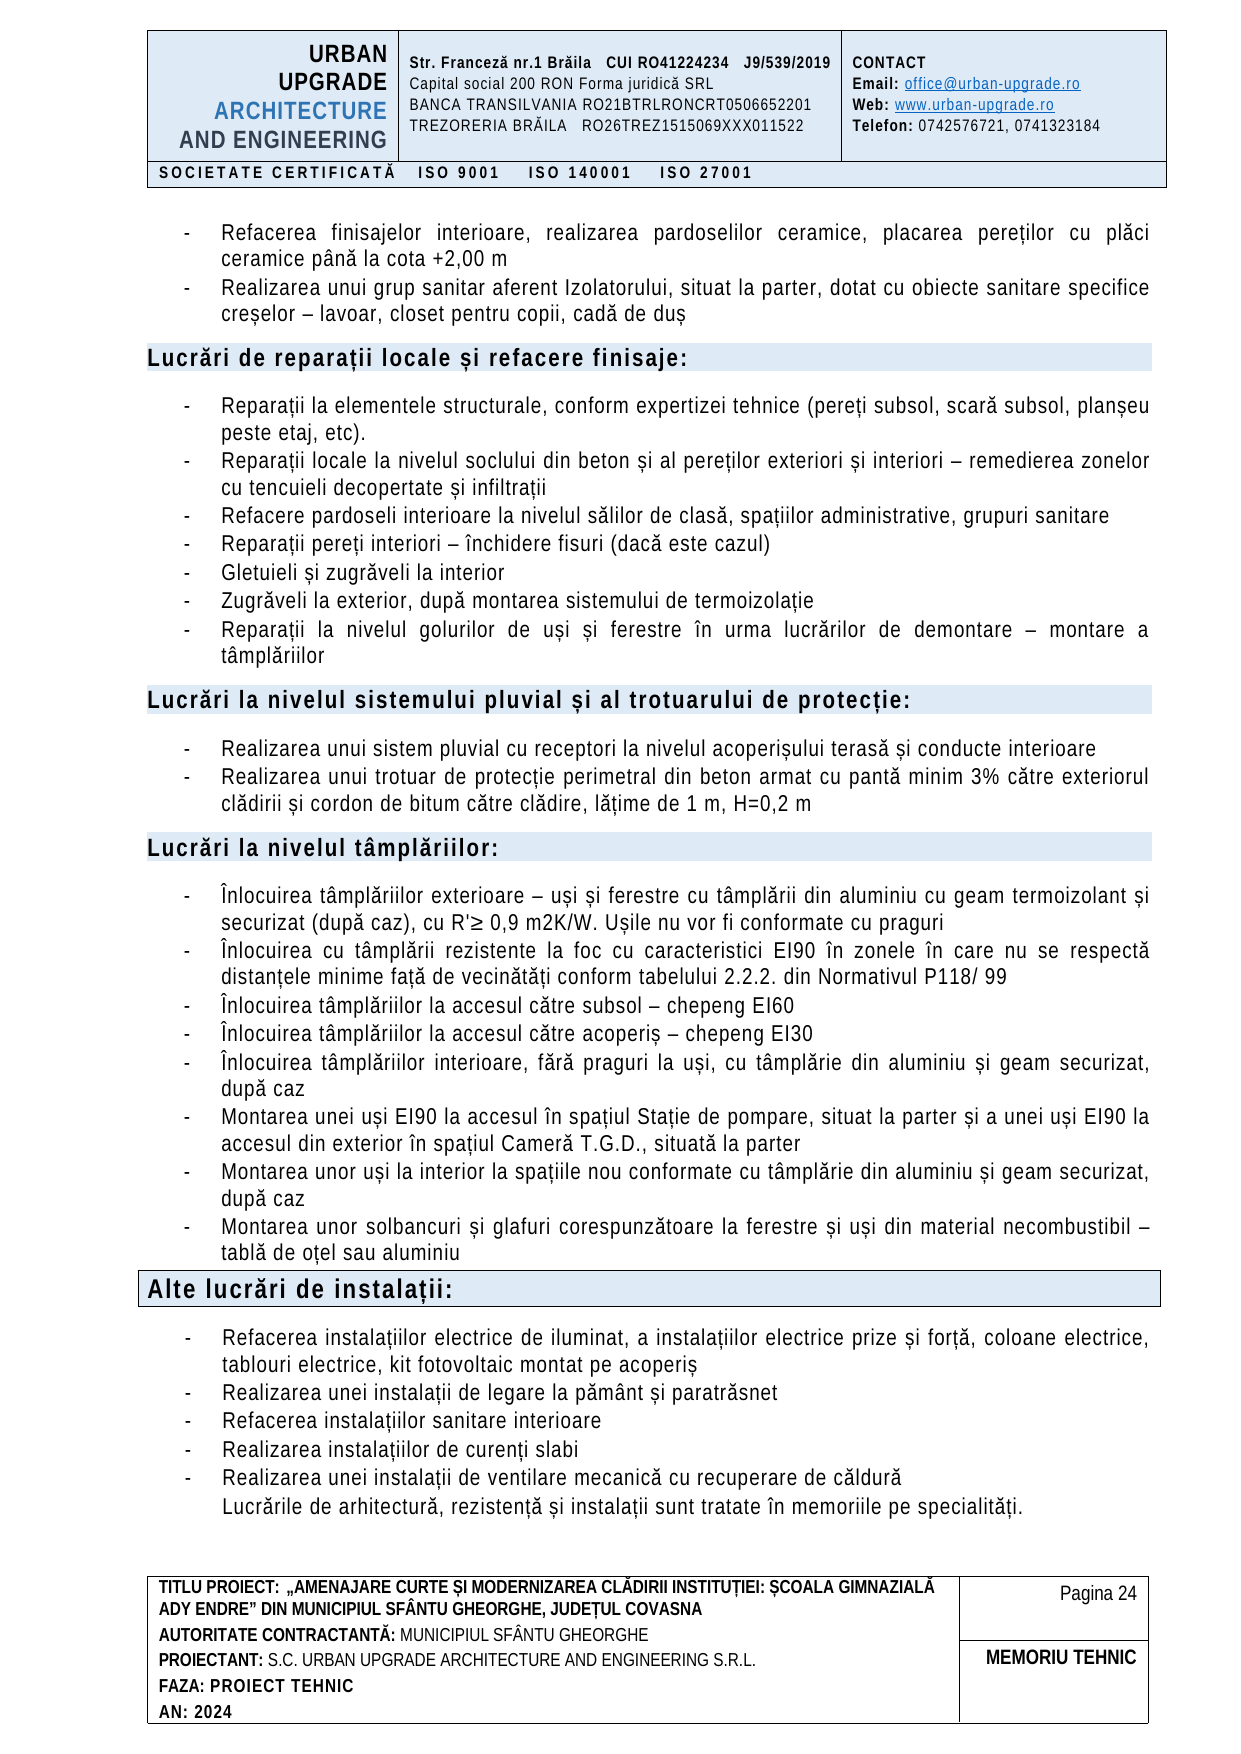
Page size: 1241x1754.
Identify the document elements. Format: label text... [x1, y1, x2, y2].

list Realizarea unui sistem pluvial cu receptori la nivelul acoperișului terasă și conducte interioare [183, 735, 1152, 761]
list Realizarea unei instalații de legare la pământ și paratrăsnet [184, 1379, 1152, 1405]
list Înlocuirea cu tâmplării rezistente la foc cu caracteristici EI90 în zonele în care nu se respectă distanțele minime față de vecinătăți conform tabelului 2.2.2. din Normativul P118/ 99 [183, 937, 1152, 989]
list Înlocuirea tâmplăriilor interioare, fără praguri la uși, cu tâmplărie din aluminiu și geam securizat, după caz [183, 1048, 1152, 1101]
list Realizarea unui trotuar de protecție perimetral din beton armat cu pantă minim 3% către exteriorul clădirii și cordon de bitum către clădire, lățime de 1 m, H=0,2 m [183, 763, 1152, 816]
list Reparații locale la nivelul soclului din beton și al pereților exteriori și interiori – remedierea zonelor cu tencuieli decopertate și infiltrații [183, 447, 1152, 500]
text Lucrările de arhitectură, rezistență și instalații sunt tratate în memoriile pe specialități. [222, 1493, 1152, 1519]
list Montarea unei uși EI90 la accesul în spațiul Stație de pompare, situat la parter și a unei uși EI90 la accesul din exterior în spațiul Cameră T.G.D., situată la parter [183, 1103, 1152, 1156]
list Gletuieli și zugrăveli la interior [183, 559, 1152, 585]
list Refacerea instalațiilor sanitare interioare [184, 1407, 1152, 1434]
list Refacere pardoseli interioare la nivelul sălilor de clasă, spațiilor administrative, grupuri sanitare [183, 502, 1152, 528]
list Reparații la nivelul golurilor de uși și ferestre în urma lucrărilor de demontare – montare a tâmplăriilor [183, 616, 1152, 668]
subtitle Lucrări de reparații locale și refacere finisaje: [147, 343, 1152, 371]
subtitle Lucrări la nivelul tâmplăriilor: [147, 832, 1152, 861]
list Zugrăveli la exterior, după montarea sistemului de termoizolație [183, 587, 1152, 614]
subtitle Alte lucrări de instalații: [139, 1271, 1160, 1306]
list Înlocuirea tâmplăriilor la accesul către acoperiș – chepeng EI30 [183, 1020, 1152, 1046]
list Realizarea instalațiilor de curenți slabi [184, 1436, 1152, 1462]
list Reparații pereți interiori – închidere fisuri (dacă este cazul) [183, 530, 1152, 557]
list Montarea unor uși la interior la spațiile nou conformate cu tâmplărie din aluminiu și geam securizat, după caz [183, 1158, 1152, 1211]
list Realizarea unei instalații de ventilare mecanică cu recuperare de căldură [184, 1464, 1152, 1491]
list Reparații la elementele structurale, conform expertizei tehnice (pereți subsol, scară subsol, planșeu peste etaj, etc). [183, 392, 1152, 445]
subtitle Lucrări la nivelul sistemului pluvial și al trotuarului de protecție: [147, 685, 1152, 714]
list Realizarea unui grup sanitar aferent Izolatorului, situat la parter, dotat cu obiecte sanitare specifice creșelor – lavoar, closet pentru copii, cadă de duș [183, 273, 1152, 326]
list Refacerea instalațiilor electrice de iluminat, a instalațiilor electrice prize și forță, coloane electrice, tablouri electrice, kit fotovoltaic montat pe acoperiș [184, 1324, 1152, 1377]
list Înlocuirea tâmplăriilor exterioare – uși și ferestre cu tâmplării din aluminiu cu geam termoizolant și securizat (după caz), cu R'≥ 0,9 m2K/W. Ușile nu vor fi conformate cu praguri [183, 882, 1152, 935]
list Înlocuirea tâmplăriilor la accesul către subsol – chepeng EI60 [183, 992, 1152, 1018]
list Montarea unor solbancuri și glafuri corespunzătoare la ferestre și uși din material necombustibil – tablă de oțel sau aluminiu [183, 1213, 1152, 1266]
list Refacerea finisajelor interioare, realizarea pardoselilor ceramice, placarea pereților cu plăci ceramice până la cota +2,00 m [183, 219, 1152, 271]
